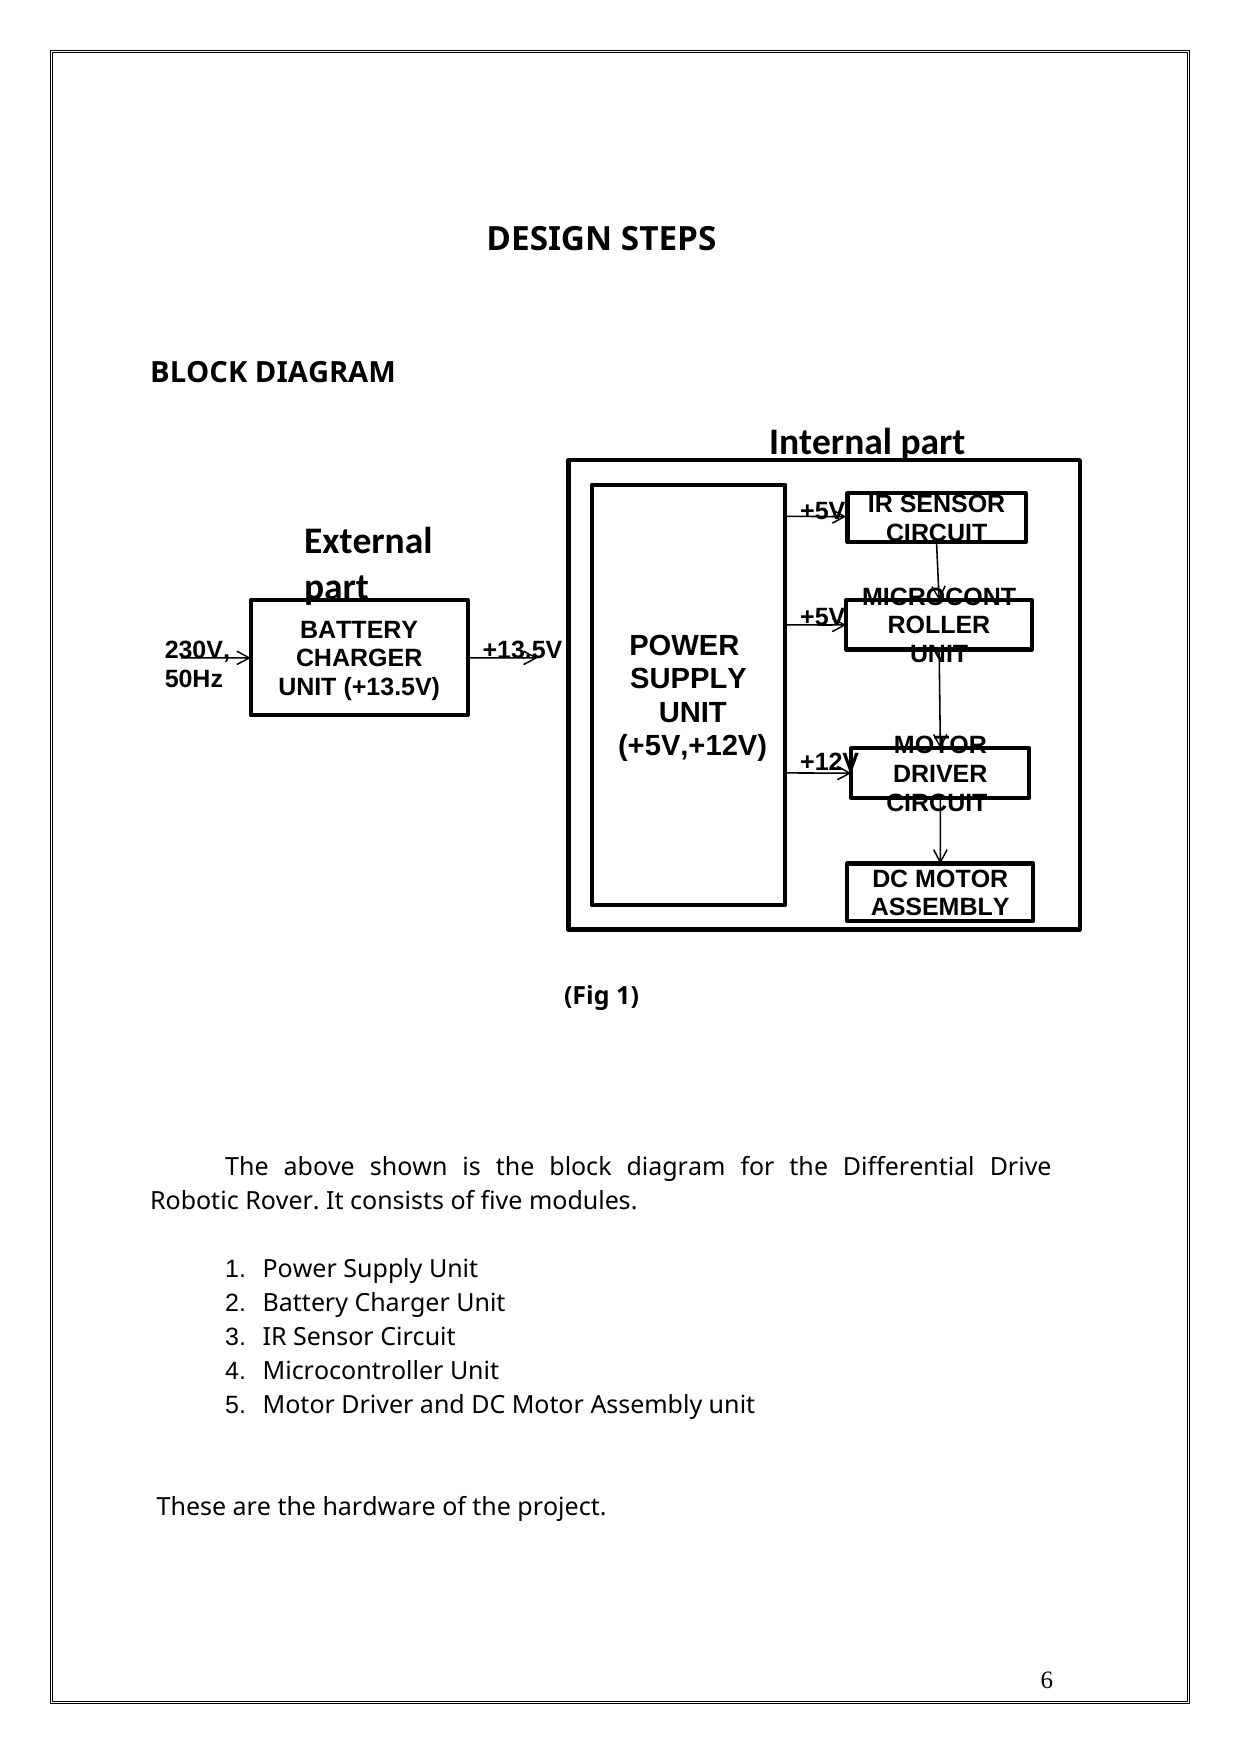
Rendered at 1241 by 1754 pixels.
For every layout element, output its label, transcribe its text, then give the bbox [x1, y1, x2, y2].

text DESIGN STEPS [150, 215, 1053, 260]
text BLOCK DIAGRAM [150, 351, 1053, 391]
list Battery Charger Unit [225, 1284, 1053, 1319]
text (Fig 1) [150, 978, 1053, 1012]
list IR Sensor Circuit [225, 1319, 1053, 1353]
text These are the hardware of the project. [150, 1489, 1053, 1523]
list Microcontroller Unit [225, 1353, 1053, 1387]
text The above shown is the block diagram for the Differential Drive Robotic Rover. It consists of five modules. [150, 1148, 1053, 1216]
list Motor Driver and DC Motor Assembly unit [225, 1387, 1053, 1421]
list Power Supply Unit [225, 1251, 1053, 1284]
